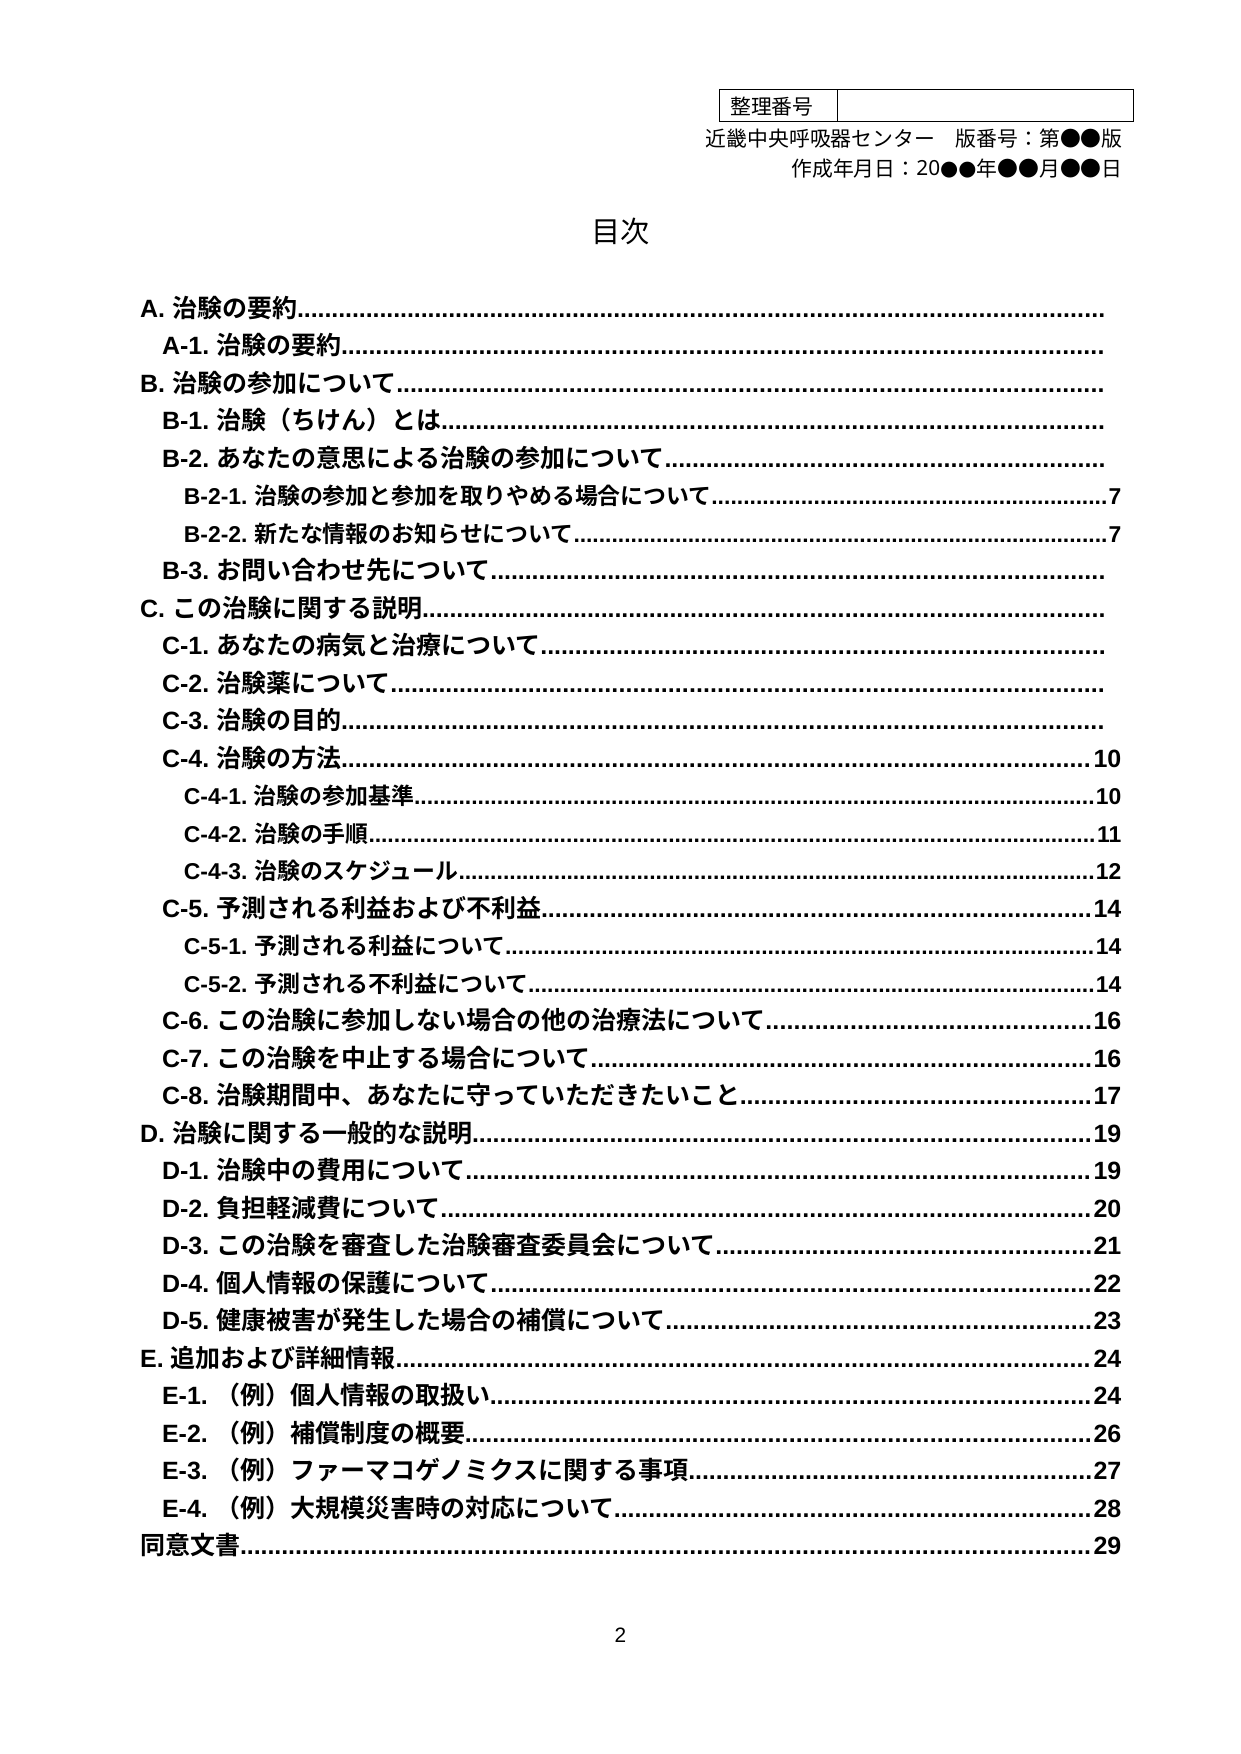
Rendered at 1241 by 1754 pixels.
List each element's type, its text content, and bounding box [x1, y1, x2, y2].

text C-4-2. 治験の手順 11 [184, 812, 1122, 850]
text B-2. あなたの意思による治験の参加について 7 [162, 437, 1100, 475]
text C-3. 治験の目的 9 [162, 700, 1100, 737]
text 同意文書 29 [140, 1525, 1100, 1562]
text 目次 [118, 212, 1122, 250]
text B-3. お問い合わせ先について 8 [162, 550, 1100, 587]
text B-2-1. 治験の参加と参加を取りやめる場合について 7 [184, 475, 1122, 512]
text D. 治験に関する一般的な説明 19 [140, 1112, 1100, 1150]
text C-1. あなたの病気と治療について 9 [162, 625, 1100, 662]
text D-2. 負担軽減費について 20 [162, 1187, 1100, 1225]
text C-4. 治験の方法 10 [162, 737, 1100, 775]
text D-3. この治験を審査した治験審査委員会について 21 [162, 1225, 1100, 1262]
text E-4. （例）大規模災害時の対応について 28 [162, 1487, 1100, 1525]
text B-1. 治験（ちけん）とは 5 [162, 400, 1100, 437]
text B-2-2. 新たな情報のお知らせについて 7 [184, 512, 1122, 550]
text C-8. 治験期間中、あなたに守っていただきたいこと 17 [162, 1075, 1100, 1112]
text E. 追加および詳細情報 24 [140, 1337, 1100, 1375]
text B. 治験の参加について 5 [140, 362, 1100, 400]
text A-1. 治験の要約 3 [162, 325, 1100, 362]
text D-4. 個人情報の保護について 22 [162, 1262, 1100, 1300]
text D-5. 健康被害が発生した場合の補償について 23 [162, 1300, 1100, 1337]
text C-5. 予測される利益および不利益 14 [162, 887, 1100, 925]
text C-6. この治験に参加しない場合の他の治療法について 16 [162, 1000, 1100, 1037]
text C-5-1. 予測される利益について 14 [184, 925, 1122, 962]
text E-2. （例）補償制度の概要 26 [162, 1412, 1100, 1450]
text C-5-2. 予測される不利益について 14 [184, 962, 1122, 1000]
text D-1. 治験中の費用について 19 [162, 1150, 1100, 1187]
text C-4-3. 治験のスケジュール 12 [184, 850, 1122, 887]
text E-1. （例）個人情報の取扱い 24 [162, 1375, 1100, 1412]
text C-2. 治験薬について 9 [162, 662, 1100, 700]
text C-7. この治験を中止する場合について 16 [162, 1037, 1100, 1075]
text C. この治験に関する説明 9 [140, 587, 1100, 625]
text E-3. （例）ファーマコゲノミクスに関する事項 27 [162, 1450, 1100, 1487]
text A. 治験の要約 3 [140, 287, 1100, 325]
text C-4-1. 治験の参加基準 10 [184, 775, 1122, 812]
